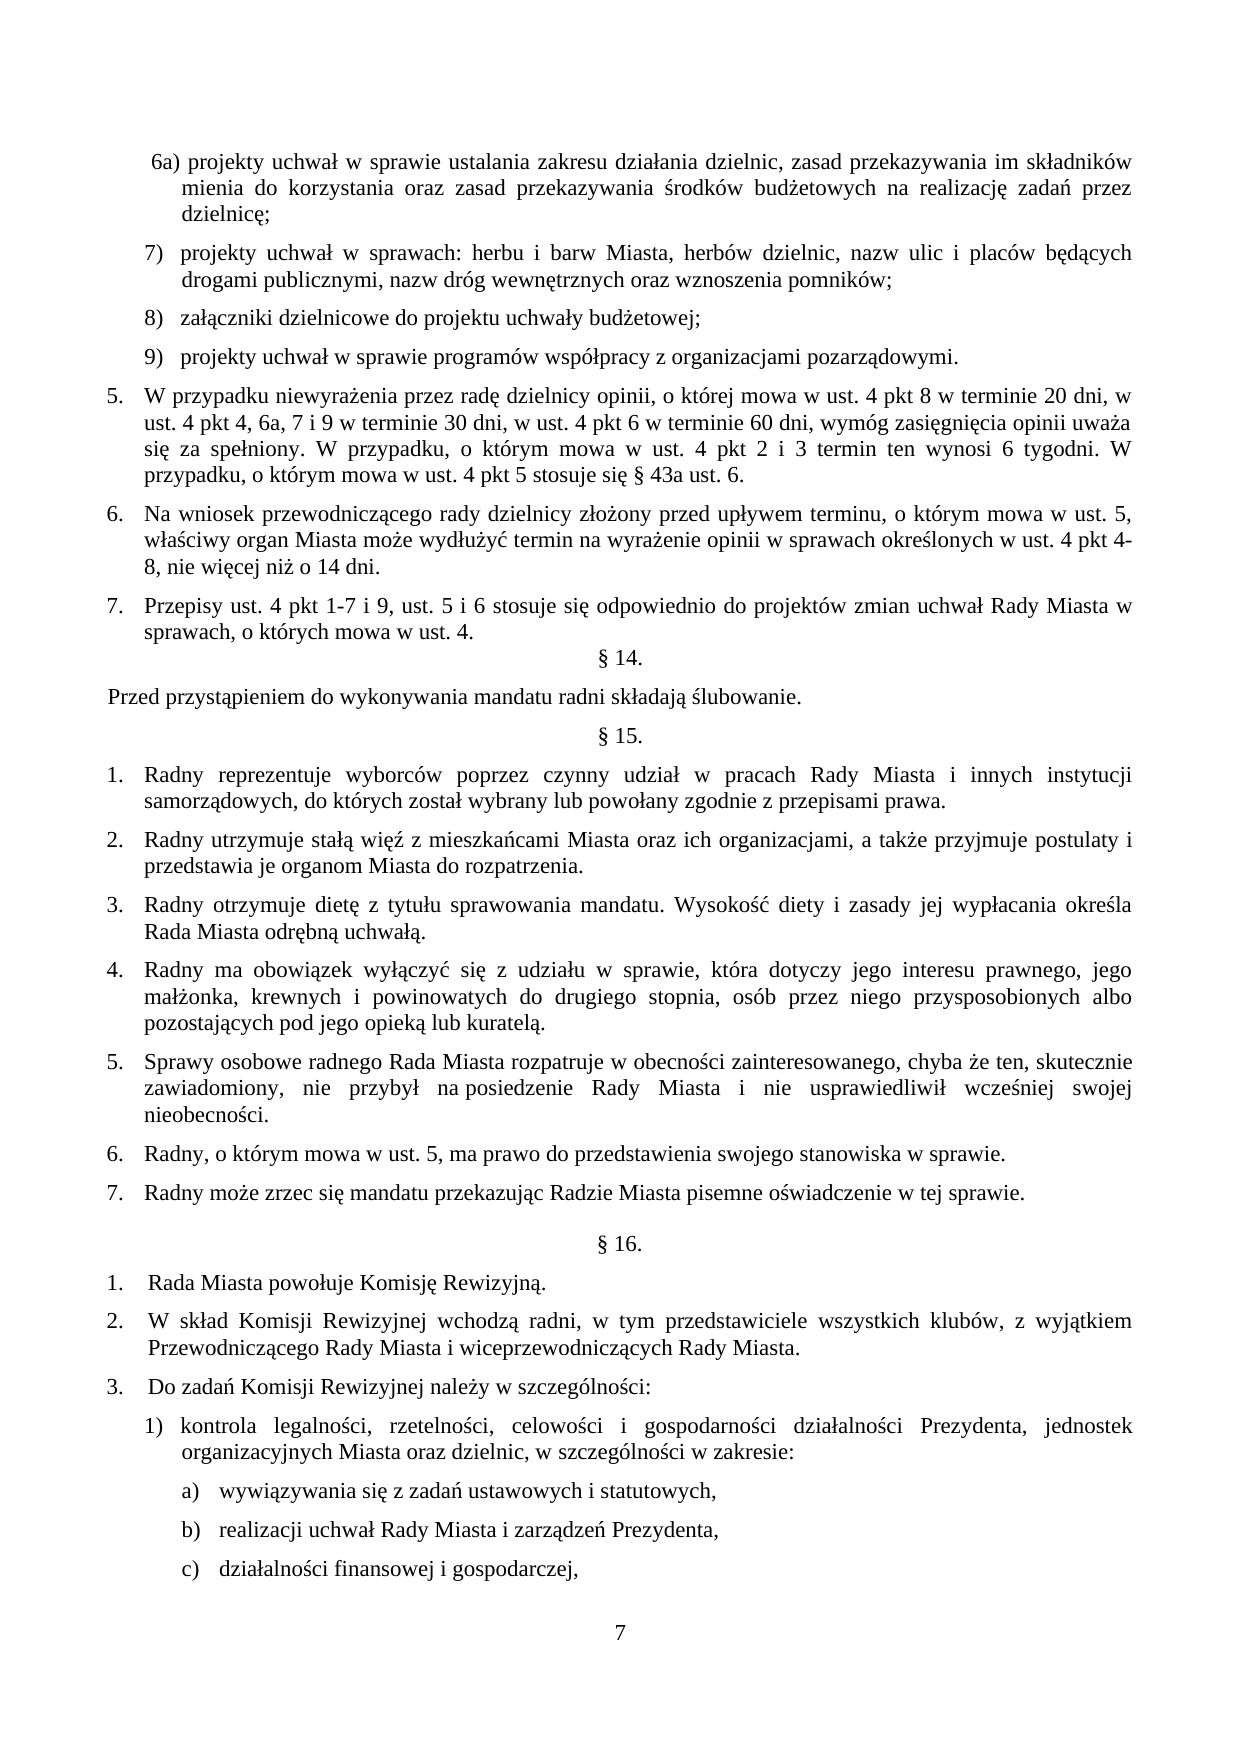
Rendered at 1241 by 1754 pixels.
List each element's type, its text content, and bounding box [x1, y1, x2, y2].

list Radny, o którym mowa w ust. 5, ma prawo do przedstawienia swojego stanowiska w sprawie. [106, 1140, 1134, 1166]
list realizacji uchwał Rady Miasta i zarządzeń Prezydenta, [181, 1516, 1134, 1542]
list działalności finansowej i gospodarczej, [181, 1554, 1134, 1581]
list kontrola legalności, rzetelności, celowości i gospodarności działalności Prezydenta, jednostek organizacyjnych Miasta oraz dzielnic, w szczególności w zakresie: [144, 1412, 1134, 1464]
text Przed przystąpieniem do wykonywania mandatu radni składają ślubowanie. [107, 683, 1134, 709]
list W przypadku niewyrażenia przez radę dzielnicy opinii, o której mowa w ust. 4 pkt 8 w terminie 20 dni, w ust. 4 pkt 4, 6a, 7 i 9 w terminie 30 dni, w ust. 4 pkt 6 w terminie 60 dni, wymóg zasięgnięcia opinii uważa się za spełniony. W przypadku, o którym mowa w ust. 4 pkt 2 i 3 termin ten wynosi 6 tygodni. W przypadku, o którym mowa w ust. 4 pkt 5 stosuje się § 43a ust. 6. [106, 382, 1134, 488]
list Radny reprezentuje wyborców poprzez czynny udział w pracach Rady Miasta i innych instytucji samorządowych, do których został wybrany lub powołany zgodnie z przepisami prawa. [106, 761, 1134, 814]
text § 15. [106, 722, 1134, 748]
list projekty uchwał w sprawach: herbu i barw Miasta, herbów dzielnic, nazw ulic i placów będących drogami publicznymi, nazw dróg wewnętrznych oraz wznoszenia pomników; [144, 239, 1134, 292]
list załączniki dzielnicowe do projektu uchwały budżetowej; [144, 304, 1134, 331]
list Radny utrzymuje stałą więź z mieszkańcami Miasta oraz ich organizacjami, a także przyjmuje postulaty i przedstawia je organom Miasta do rozpatrzenia. [106, 826, 1134, 879]
list wywiązywania się z zadań ustawowych i statutowych, [181, 1477, 1134, 1503]
list Do zadań Komisji Rewizyjnej należy w szczególności: [106, 1373, 1134, 1399]
list Na wniosek przewodniczącego rady dzielnicy złożony przed upływem terminu, o którym mowa w ust. 5, właściwy organ Miasta może wydłużyć termin na wyrażenie opinii w sprawach określonych w ust. 4 pkt 4-8, nie więcej niż o 14 dni. [106, 500, 1134, 579]
list Radny otrzymuje dietę z tytułu sprawowania mandatu. Wysokość diety i zasady jej wypłacania określa Rada Miasta odrębną uchwałą. [106, 891, 1134, 944]
text § 16. [106, 1230, 1133, 1256]
text 6a) projekty uchwał w sprawie ustalania zakresu działania dzielnic, zasad przekazywania im składników mienia do korzystania oraz zasad przekazywania środków budżetowych na realizację zadań przez dzielnicę; [151, 148, 1134, 227]
list Rada Miasta powołuje Komisję Rewizyjną. [106, 1269, 1134, 1295]
list Radny może zrzec się mandatu przekazując Radzie Miasta pisemne oświadczenie w tej sprawie. [106, 1178, 1133, 1205]
text § 14. [106, 644, 1134, 671]
list W skład Komisji Rewizyjnej wchodzą radni, w tym przedstawiciele wszystkich klubów, z wyjątkiem Przewodniczącego Rady Miasta i wiceprzewodniczących Rady Miasta. [106, 1308, 1134, 1360]
list Przepisy ust. 4 pkt 1-7 i 9, ust. 5 i 6 stosuje się odpowiednio do projektów zmian uchwał Rady Miasta w sprawach, o których mowa w ust. 4. [106, 592, 1134, 644]
list Sprawy osobowe radnego Rada Miasta rozpatruje w obecności zainteresowanego, chyba że ten, skutecznie zawiadomiony, nie przybył na posiedzenie Rady Miasta i nie usprawiedliwił wcześniej swojej nieobecności. [106, 1048, 1134, 1127]
list projekty uchwał w sprawie programów współpracy z organizacjami pozarządowymi. [144, 343, 1134, 370]
list Radny ma obowiązek wyłączyć się z udziału w sprawie, która dotyczy jego interesu prawnego, jego małżonka, krewnych i powinowatych do drugiego stopnia, osób przez niego przysposobionych albo pozostających pod jego opieką lub kuratelą. [106, 957, 1134, 1036]
